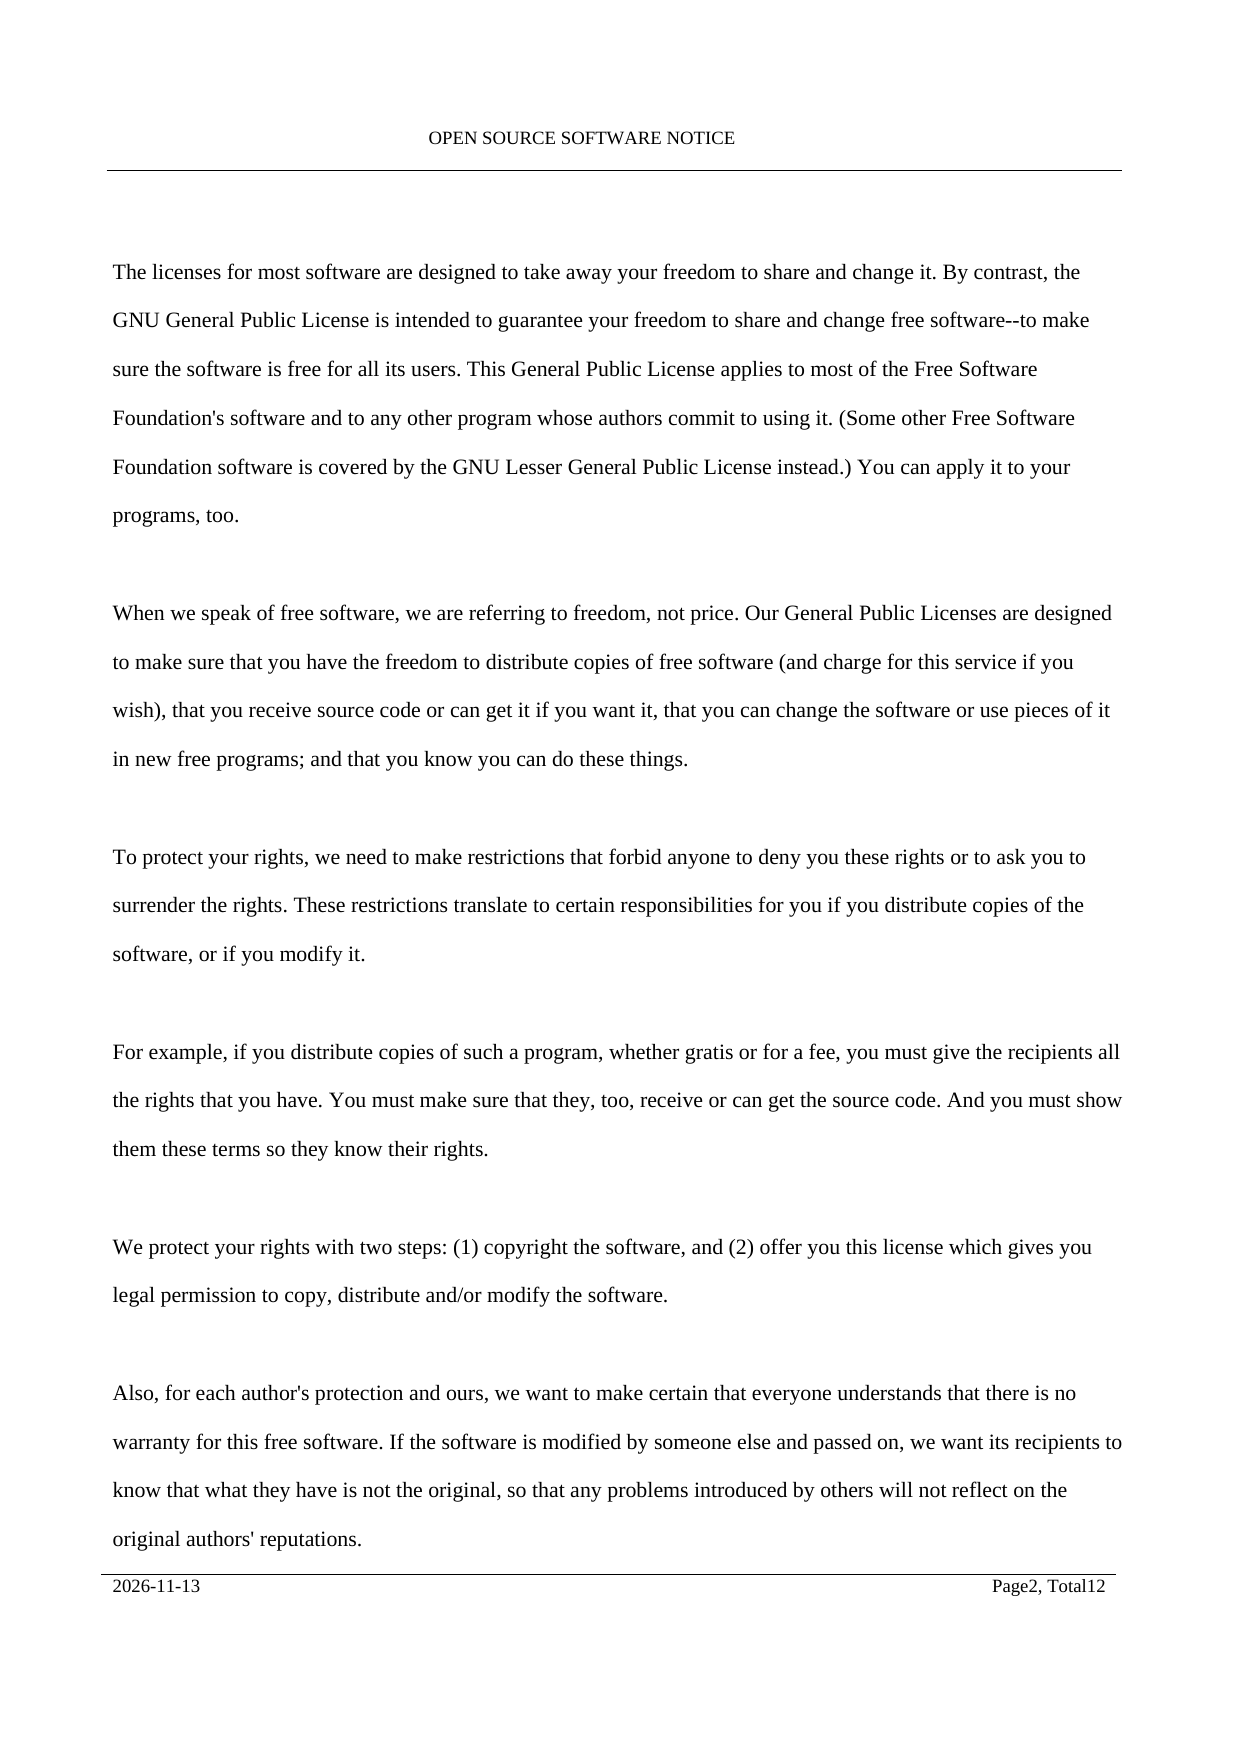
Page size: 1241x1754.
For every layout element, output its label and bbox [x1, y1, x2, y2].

text [112, 206, 1128, 1555]
